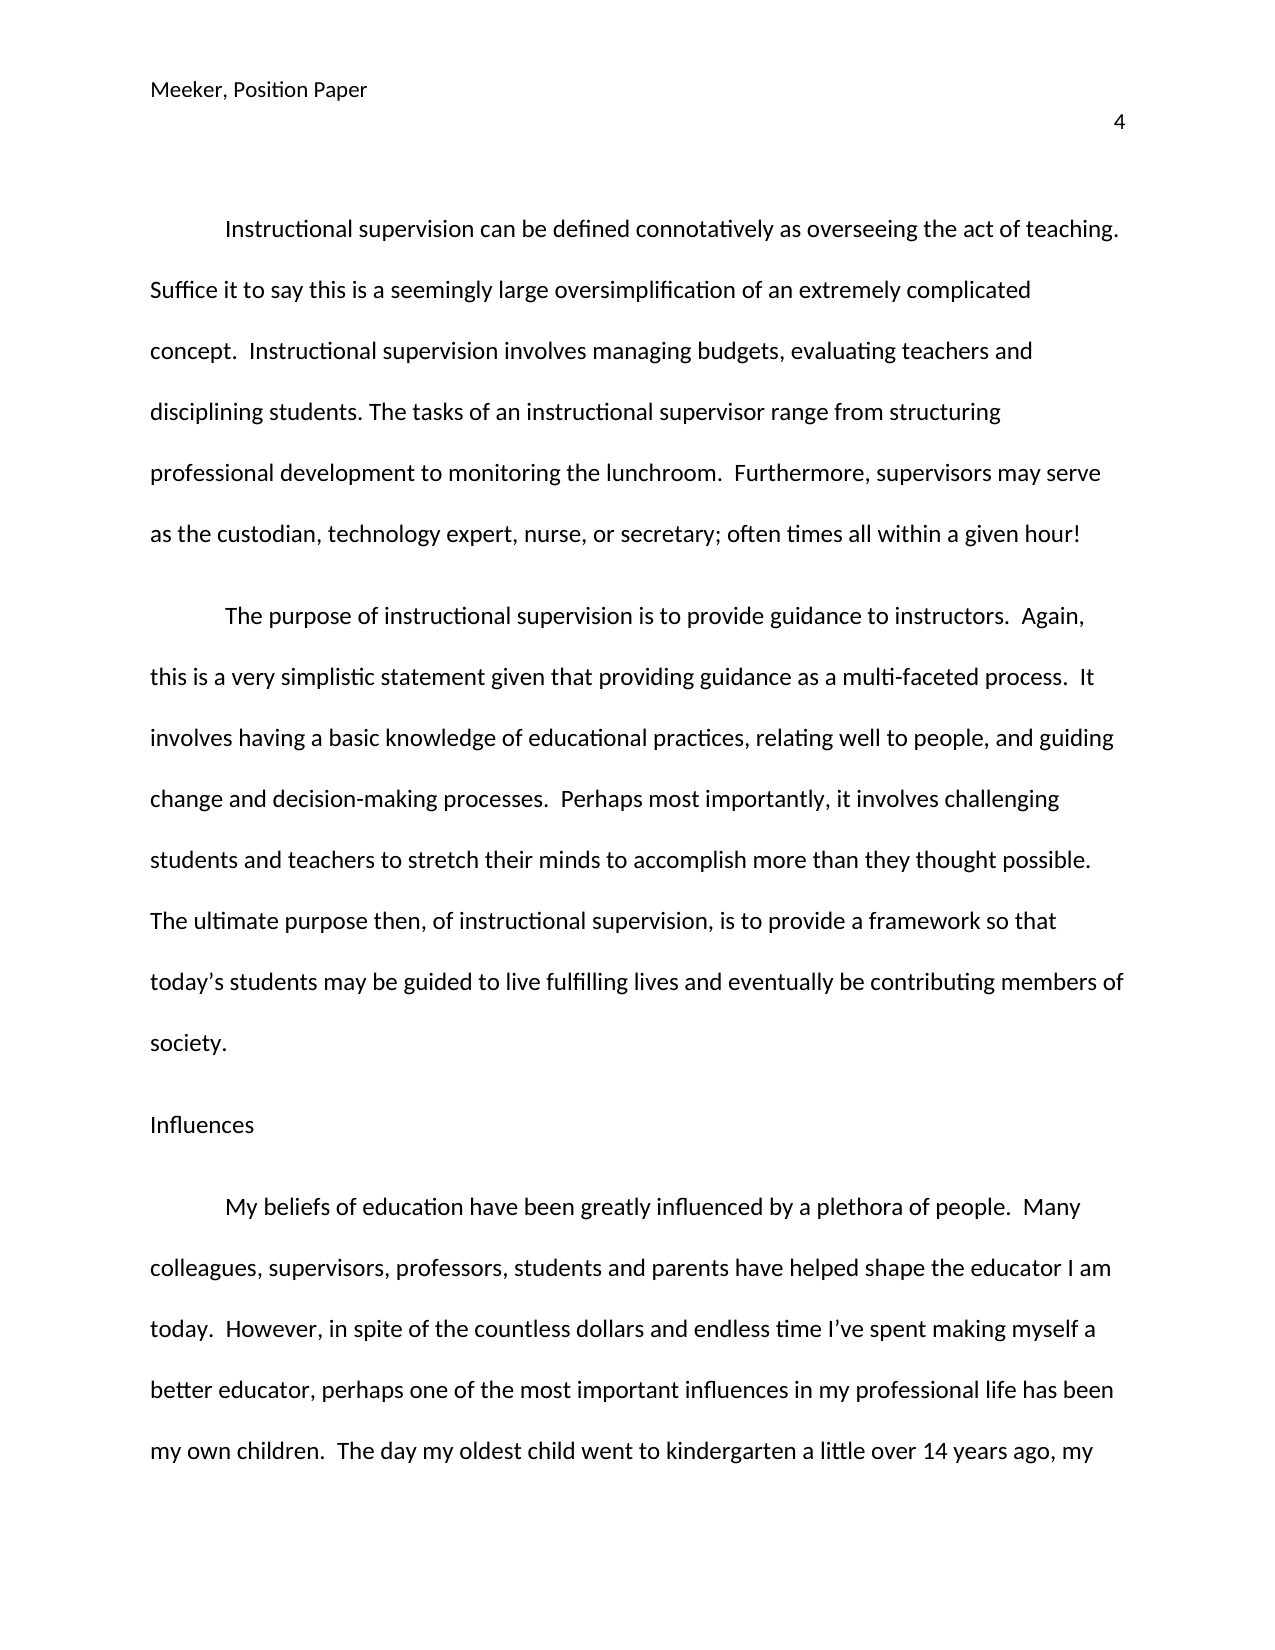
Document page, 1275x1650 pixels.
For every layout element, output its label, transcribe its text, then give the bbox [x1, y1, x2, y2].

text Instructional supervision can be defined connotatively as overseeing the act of teaching. Suffice it to say this is a seemingly large oversimplification of an extremely complicated concept. Instructional supervision involves managing budgets, evaluating teachers and disciplining students. The tasks of an instructional supervisor range from structuring professional development to monitoring the lunchroom. Furthermore, supervisors may serve as the custodian, technology expert, nurse, or secretary; often times all within a given hour! [150, 213, 1125, 549]
text Influences [150, 1109, 1125, 1140]
text The purpose of instructional supervision is to provide guidance to instructors. Again, this is a very simplistic statement given that providing guidance as a multi-faceted process. It involves having a basic knowledge of educational practices, relating well to people, and guiding change and decision-making processes. Perhaps most importantly, it involves challenging students and teachers to stretch their minds to accomplish more than they thought possible. The ultimate purpose then, of instructional supervision, is to provide a framework so that today’s students may be guided to live fulfilling lives and eventually be contributing members of society. [150, 600, 1125, 1058]
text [150, 1191, 1125, 1466]
